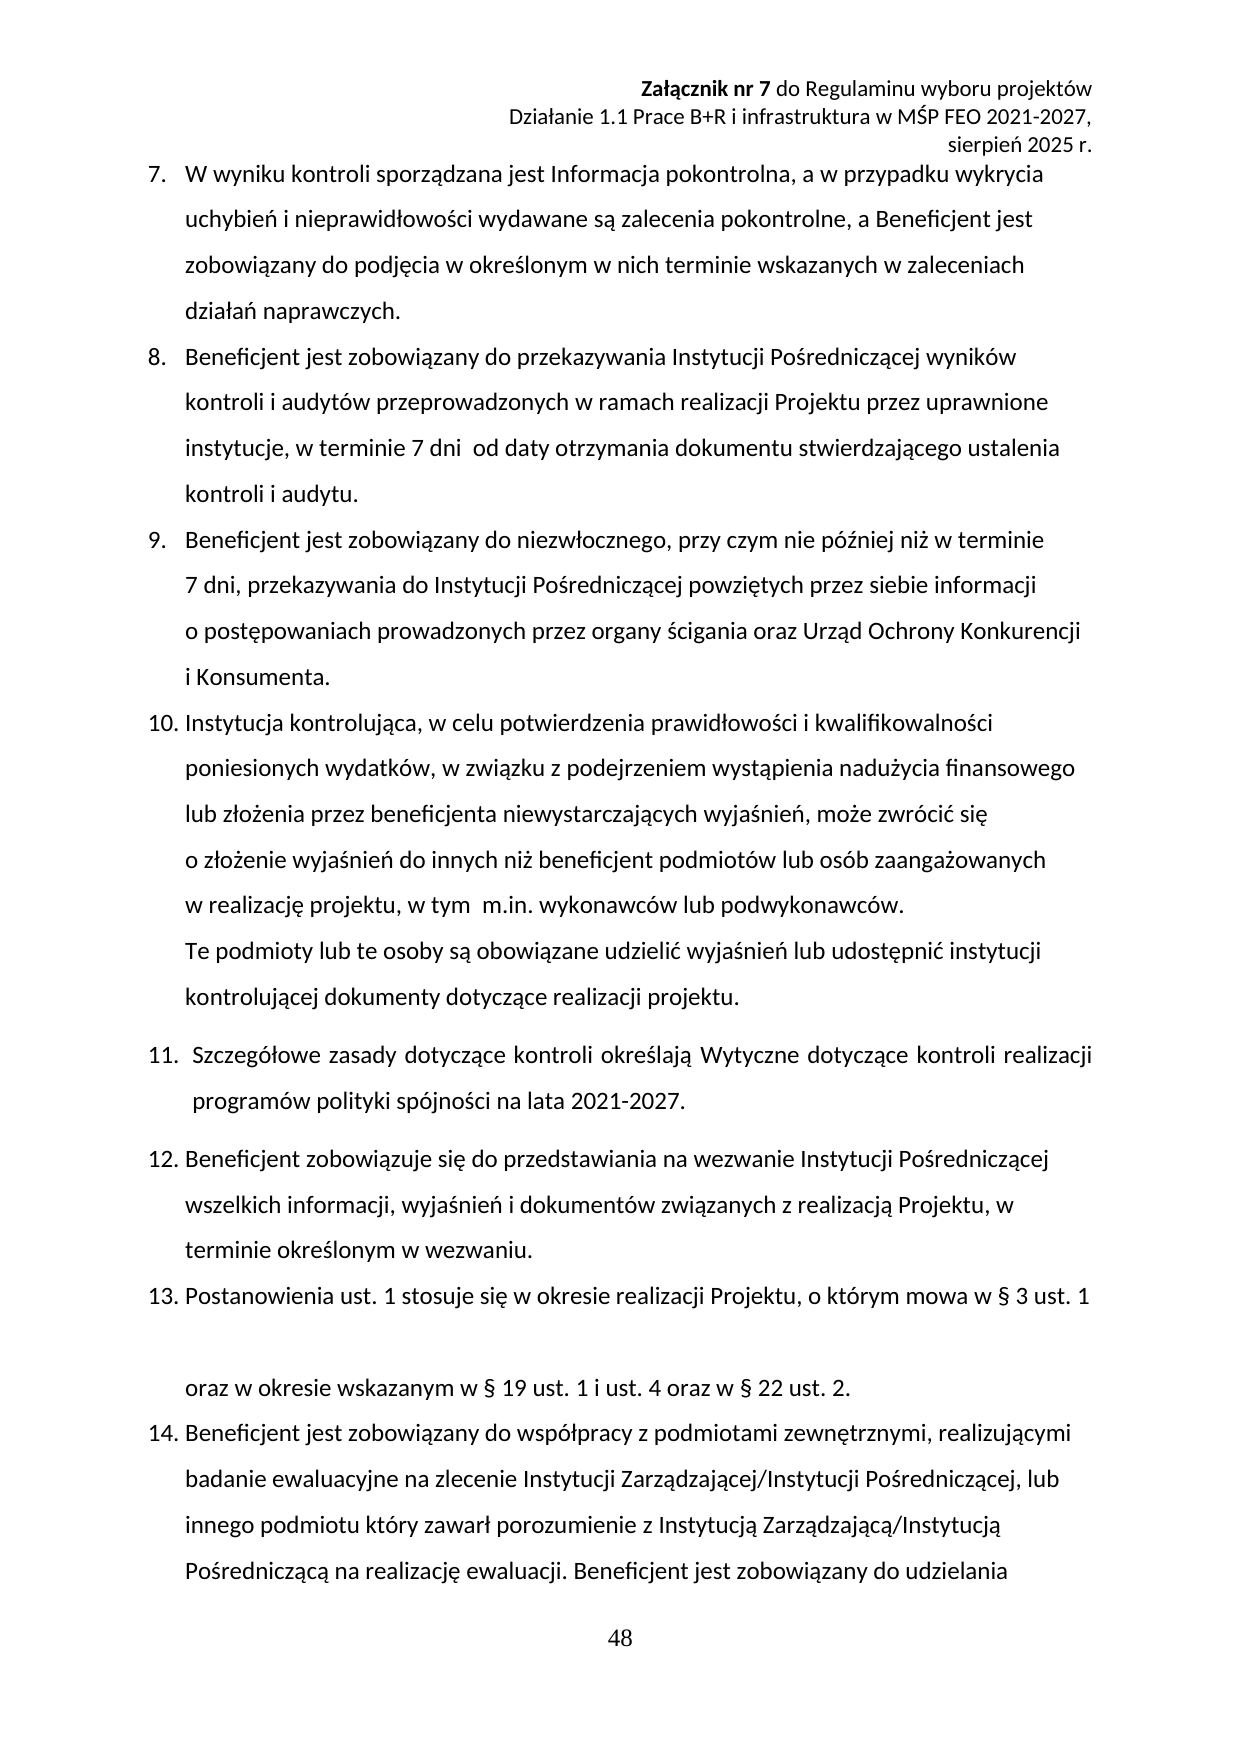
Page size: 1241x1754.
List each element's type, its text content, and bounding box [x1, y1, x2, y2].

list Beneficjent jest zobowiązany do przekazywania Instytucji Pośredniczącej wyników kontroli i audytów przeprowadzonych w ramach realizacji Projektu przez uprawnione instytucje, w terminie 7 dni od daty otrzymania dokumentu stwierdzającego ustalenia kontroli i audytu. [148, 341, 1092, 508]
list Postanowienia ust. 1 stosuje się w okresie realizacji Projektu, o którym mowa w § 3 ust. 1 oraz w okresie wskazanym w § 19 ust. 1 i ust. 4 oraz w § 22 ust. 2. [148, 1280, 1092, 1402]
list W wyniku kontroli sporządzana jest Informacja pokontrolna, a w przypadku wykrycia uchybień i nieprawidłowości wydawane są zalecenia pokontrolne, a Beneficjent jest zobowiązany do podjęcia w określonym w nich terminie wskazanych w zaleceniach działań naprawczych. [148, 158, 1092, 326]
list Beneficjent jest zobowiązany do niezwłocznego, przy czym nie później niż w terminie 7 dni, przekazywania do Instytucji Pośredniczącej powziętych przez siebie informacji o postępowaniach prowadzonych przez organy ścigania oraz Urząd Ochrony Konkurencji i Konsumenta. [148, 524, 1092, 691]
list Szczegółowe zasady dotyczące kontroli określają Wytyczne dotyczące kontroli realizacji programów polityki spójności na lata 2021-2027. [148, 1039, 1092, 1116]
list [148, 1418, 1092, 1585]
list Instytucja kontrolująca, w celu potwierdzenia prawidłowości i kwalifikowalności poniesionych wydatków, w związku z podejrzeniem wystąpienia nadużycia finansowego lub złożenia przez beneficjenta niewystarczających wyjaśnień, może zwrócić się o złożenie wyjaśnień do innych niż beneficjent podmiotów lub osób zaangażowanych w realizację projektu, w tym m.in. wykonawców lub podwykonawców. Te podmioty lub te osoby są obowiązane udzielić wyjaśnień lub udostępnić instytucji kontrolującej dokumenty dotyczące realizacji projektu. [148, 707, 1092, 1012]
list Beneficjent zobowiązuje się do przedstawiania na wezwanie Instytucji Pośredniczącej wszelkich informacji, wyjaśnień i dokumentów związanych z realizacją Projektu, w terminie określonym w wezwaniu. [148, 1143, 1092, 1265]
